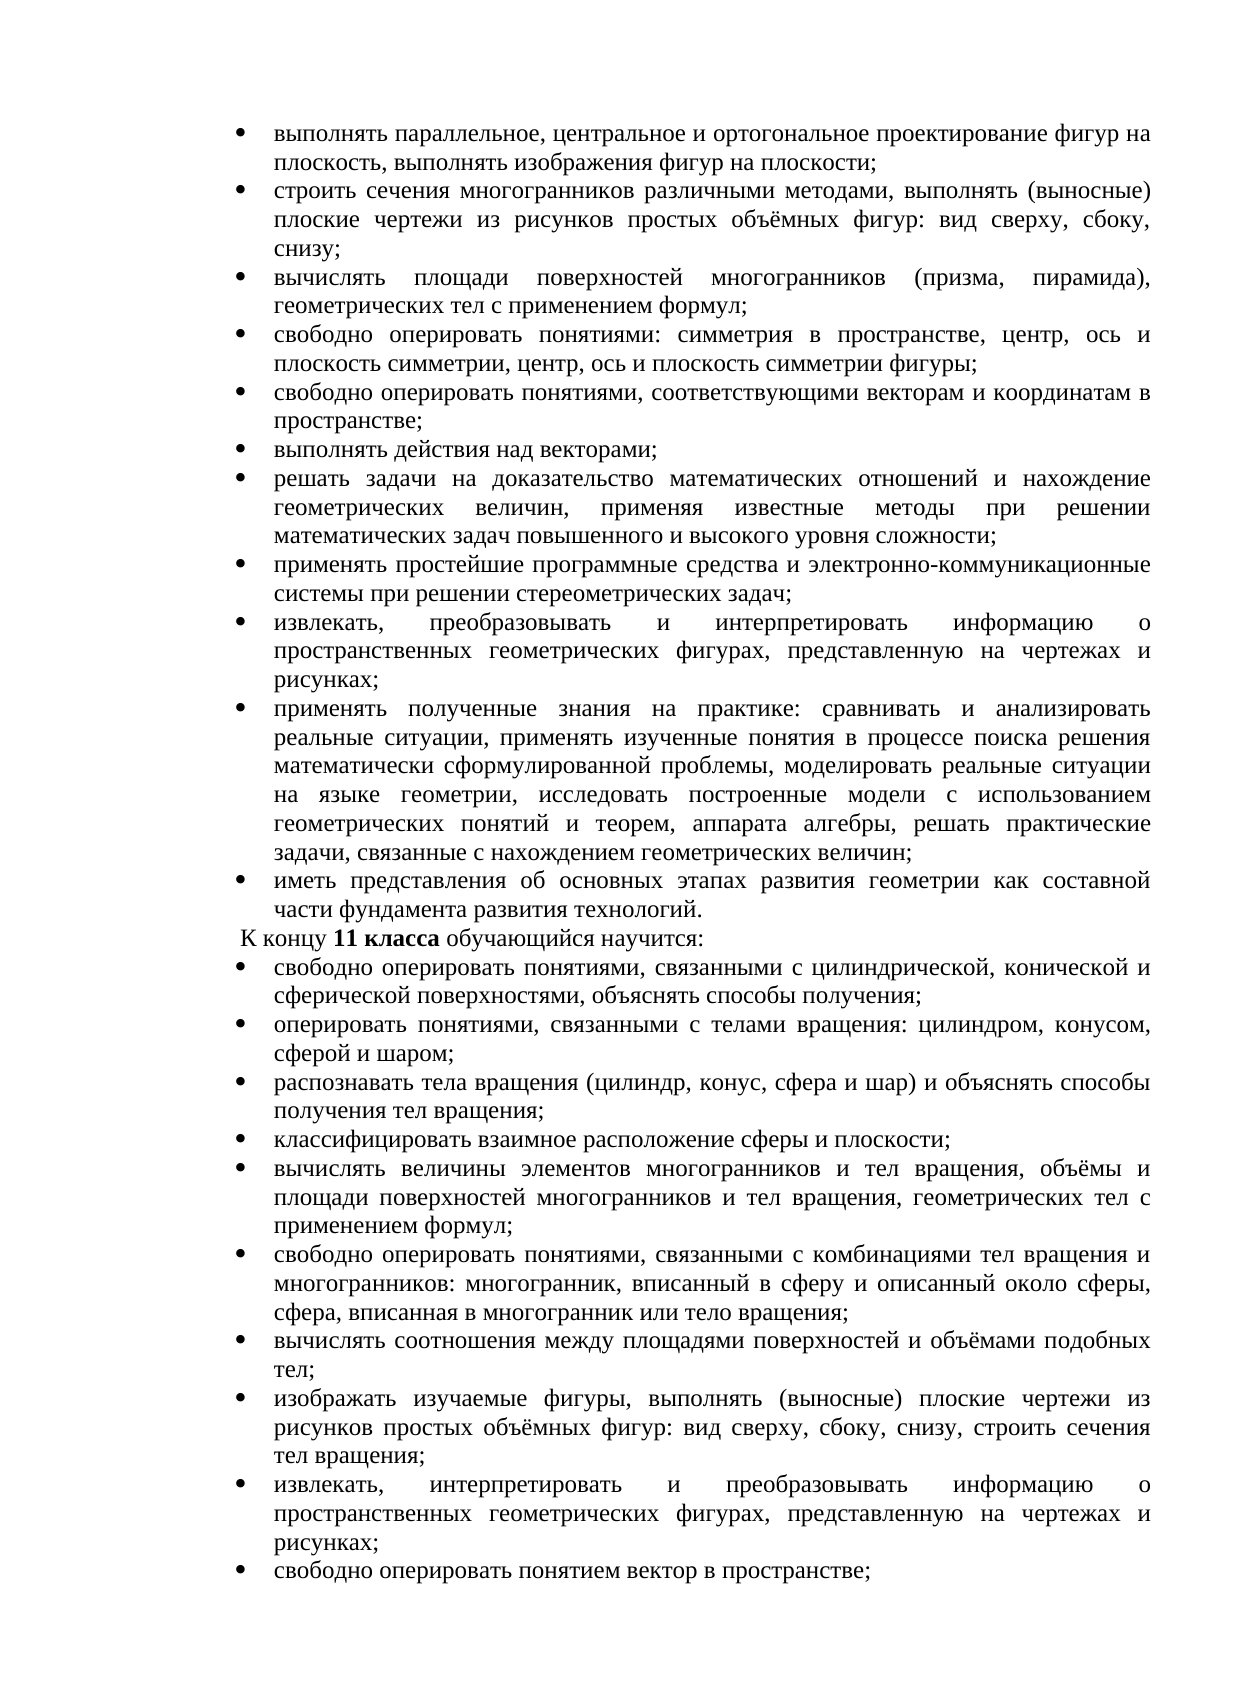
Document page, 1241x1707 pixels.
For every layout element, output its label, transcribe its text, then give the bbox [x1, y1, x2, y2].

list применять простейшие программные средства и электронно-коммуникационные системы при решении стереометрических задач; [236, 549, 1152, 607]
list решать задачи на доказательство математических отношений и нахождение геометрических величин, применяя известные методы при решении математических задач повышенного и высокого уровня сложности; [236, 463, 1152, 549]
list оперировать понятиями, связанными с телами вращения: цилиндром, конусом, сферой и шаром; [236, 1009, 1152, 1067]
text К концу 11 класса обучающийся научится: [177, 923, 1152, 952]
list вычислять соотношения между площадями поверхностей и объёмами подобных тел; [236, 1326, 1152, 1383]
list свободно оперировать понятиями, соответствующими векторам и координатам в пространстве; [236, 377, 1152, 434]
list применять полученные знания на практике: сравнивать и анализировать реальные ситуации, применять изученные понятия в процессе поиска решения математически сформулированной проблемы, моделировать реальные ситуации на языке геометрии, исследовать построенные модели с использованием геометрических понятий и теорем, аппарата алгебры, решать практические задачи, связанные с нахождением геометрических величин; [236, 693, 1152, 866]
list свободно оперировать понятиями, связанными с цилиндрической, конической и сферической поверхностями, объяснять способы получения; [236, 952, 1152, 1009]
list изображать изучаемые фигуры, выполнять (выносные) плоские чертежи из рисунков простых объёмных фигур: вид сверху, сбоку, снизу, строить сечения тел вращения; [236, 1383, 1152, 1469]
list строить сечения многогранников различными методами, выполнять (выносные) плоские чертежи из рисунков простых объёмных фигур: вид сверху, сбоку, снизу; [236, 176, 1152, 262]
list свободно оперировать понятиями, связанными с комбинациями тел вращения и многогранников: многогранник, вписанный в сферу и описанный около сферы, сфера, вписанная в многогранник или тело вращения; [236, 1239, 1152, 1326]
list иметь представления об основных этапах развития геометрии как составной части фундамента развития технологий. [236, 866, 1152, 923]
list извлекать, преобразовывать и интерпретировать информацию о пространственных геометрических фигурах, представленную на чертежах и рисунках; [236, 607, 1152, 693]
list вычислять площади поверхностей многогранников (призма, пирамида), геометрических тел с применением формул; [236, 262, 1152, 319]
list выполнять действия над векторами; [236, 434, 1152, 463]
list распознавать тела вращения (цилиндр, конус, сфера и шар) и объяснять способы получения тел вращения; [236, 1067, 1152, 1124]
list вычислять величины элементов многогранников и тел вращения, объёмы и площади поверхностей многогранников и тел вращения, геометрических тел с применением формул; [236, 1153, 1152, 1239]
list классифицировать взаимное расположение сферы и плоскости; [236, 1124, 1152, 1153]
list извлекать, интерпретировать и преобразовывать информацию о пространственных геометрических фигурах, представленную на чертежах и рисунках; [236, 1469, 1152, 1556]
list выполнять параллельное, центральное и ортогональное проектирование фигур на плоскость, выполнять изображения фигур на плоскости; [236, 118, 1152, 176]
list свободно оперировать понятием вектор в пространстве; [236, 1556, 1152, 1584]
list свободно оперировать понятиями: симметрия в пространстве, центр, ось и плоскость симметрии, центр, ось и плоскость симметрии фигуры; [236, 319, 1152, 377]
